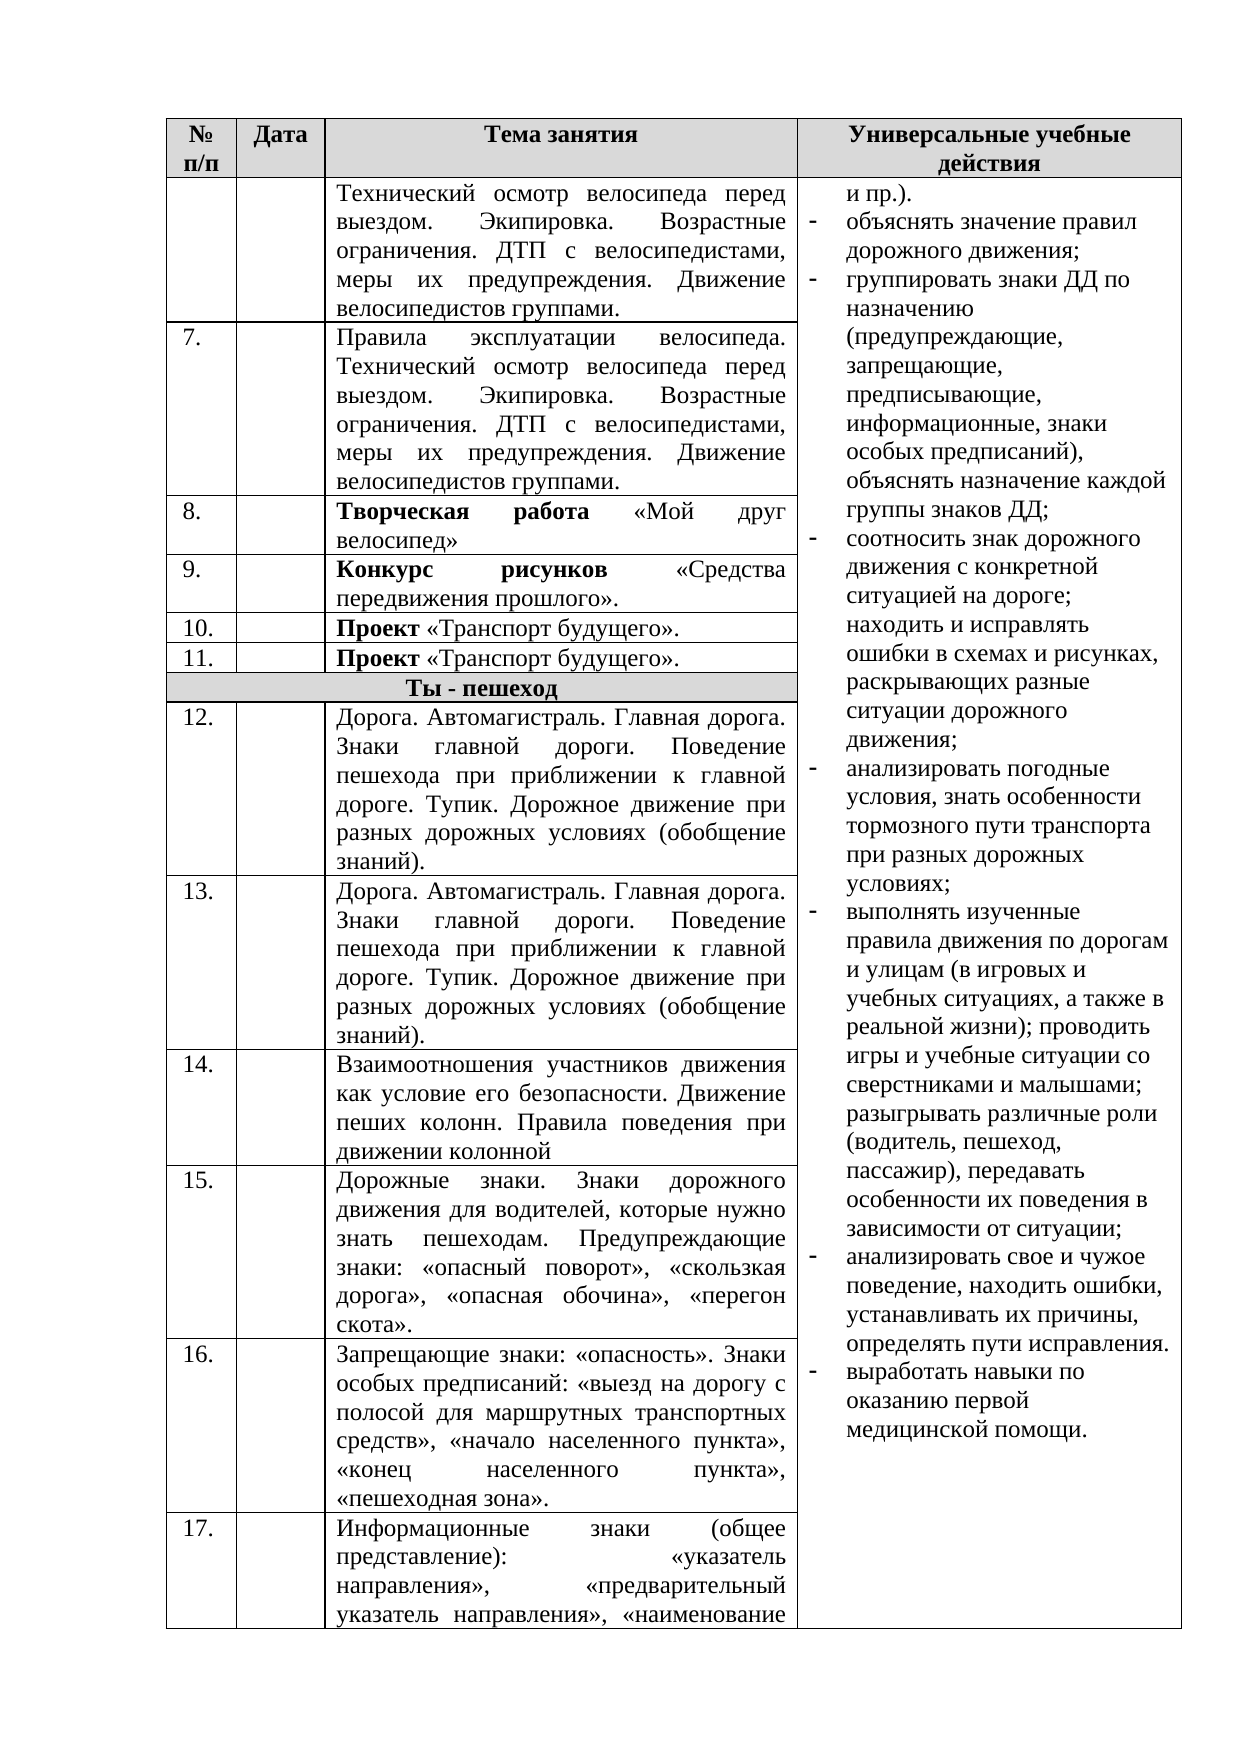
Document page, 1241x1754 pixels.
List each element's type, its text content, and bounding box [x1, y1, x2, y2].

table_cell Взаимоотношения участников движения как условие его безопасности. Движение пеших колонн. Правила поведения при движении колонной [326, 1050, 797, 1164]
table_cell [167, 703, 236, 875]
table_cell [237, 1513, 324, 1628]
table_cell [237, 323, 324, 495]
table_header Тема занятия [326, 119, 797, 177]
table_cell Конкурс рисунков «Средства передвижения прошлого». [326, 555, 797, 612]
table_cell [167, 1050, 236, 1164]
table_cell [237, 643, 324, 672]
table_cell Дорога. Автомагистраль. Главная дорога. Знаки главной дороги. Поведение пешехода при приближении к главной дороге. Тупик. Дорожное движение при разных дорожных условиях (обобщение знаний). [326, 876, 797, 1048]
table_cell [326, 178, 797, 321]
table_cell Проект «Транспорт будущего». [326, 613, 797, 642]
table_cell [237, 555, 324, 612]
table_cell Запрещающие знаки: «опасность». Знаки особых предписаний: «выезд на дорогу с полосой для маршрутных транспортных средств», «начало населенного пункта», «конец населенного пункта», «пешеходная зона». [326, 1339, 797, 1512]
table_cell [167, 1513, 236, 1628]
table_cell Ты - пешеход [167, 673, 797, 701]
table_cell [237, 1050, 324, 1164]
table_cell [167, 613, 236, 642]
table_cell [167, 876, 236, 1048]
table_cell Проект «Транспорт будущего». [326, 643, 797, 672]
table_cell [167, 178, 236, 321]
table_cell [237, 1166, 324, 1338]
table_cell Дорога. Автомагистраль. Главная дорога. Знаки главной дороги. Поведение пешехода при приближении к главной дороге. Тупик. Дорожное движение при разных дорожных условиях (обобщение знаний). [326, 703, 797, 875]
table_cell [237, 496, 324, 553]
table_header № п/п [167, 119, 236, 177]
table_cell [167, 323, 236, 495]
table_cell [167, 1166, 236, 1338]
table_cell [167, 1339, 236, 1512]
table_cell [237, 703, 324, 875]
table_cell Дорожные знаки. Знаки дорожного движения для водителей, которые нужно знать пешеходам. Предупреждающие знаки: «опасный поворот», «скользкая дорога», «опасная обочина», «перегон скота». [326, 1166, 797, 1338]
table_cell Творческая работа «Мой друг велосипед» [326, 496, 797, 553]
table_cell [326, 1513, 797, 1628]
table_cell [237, 876, 324, 1048]
table_cell [167, 496, 236, 553]
table_cell [167, 643, 236, 672]
table_cell [237, 1339, 324, 1512]
table_cell [167, 555, 236, 612]
table_header Дата [237, 119, 324, 177]
table_cell [237, 613, 324, 642]
table_cell [237, 178, 324, 321]
table_header Универсальные учебные действия [798, 119, 1181, 177]
